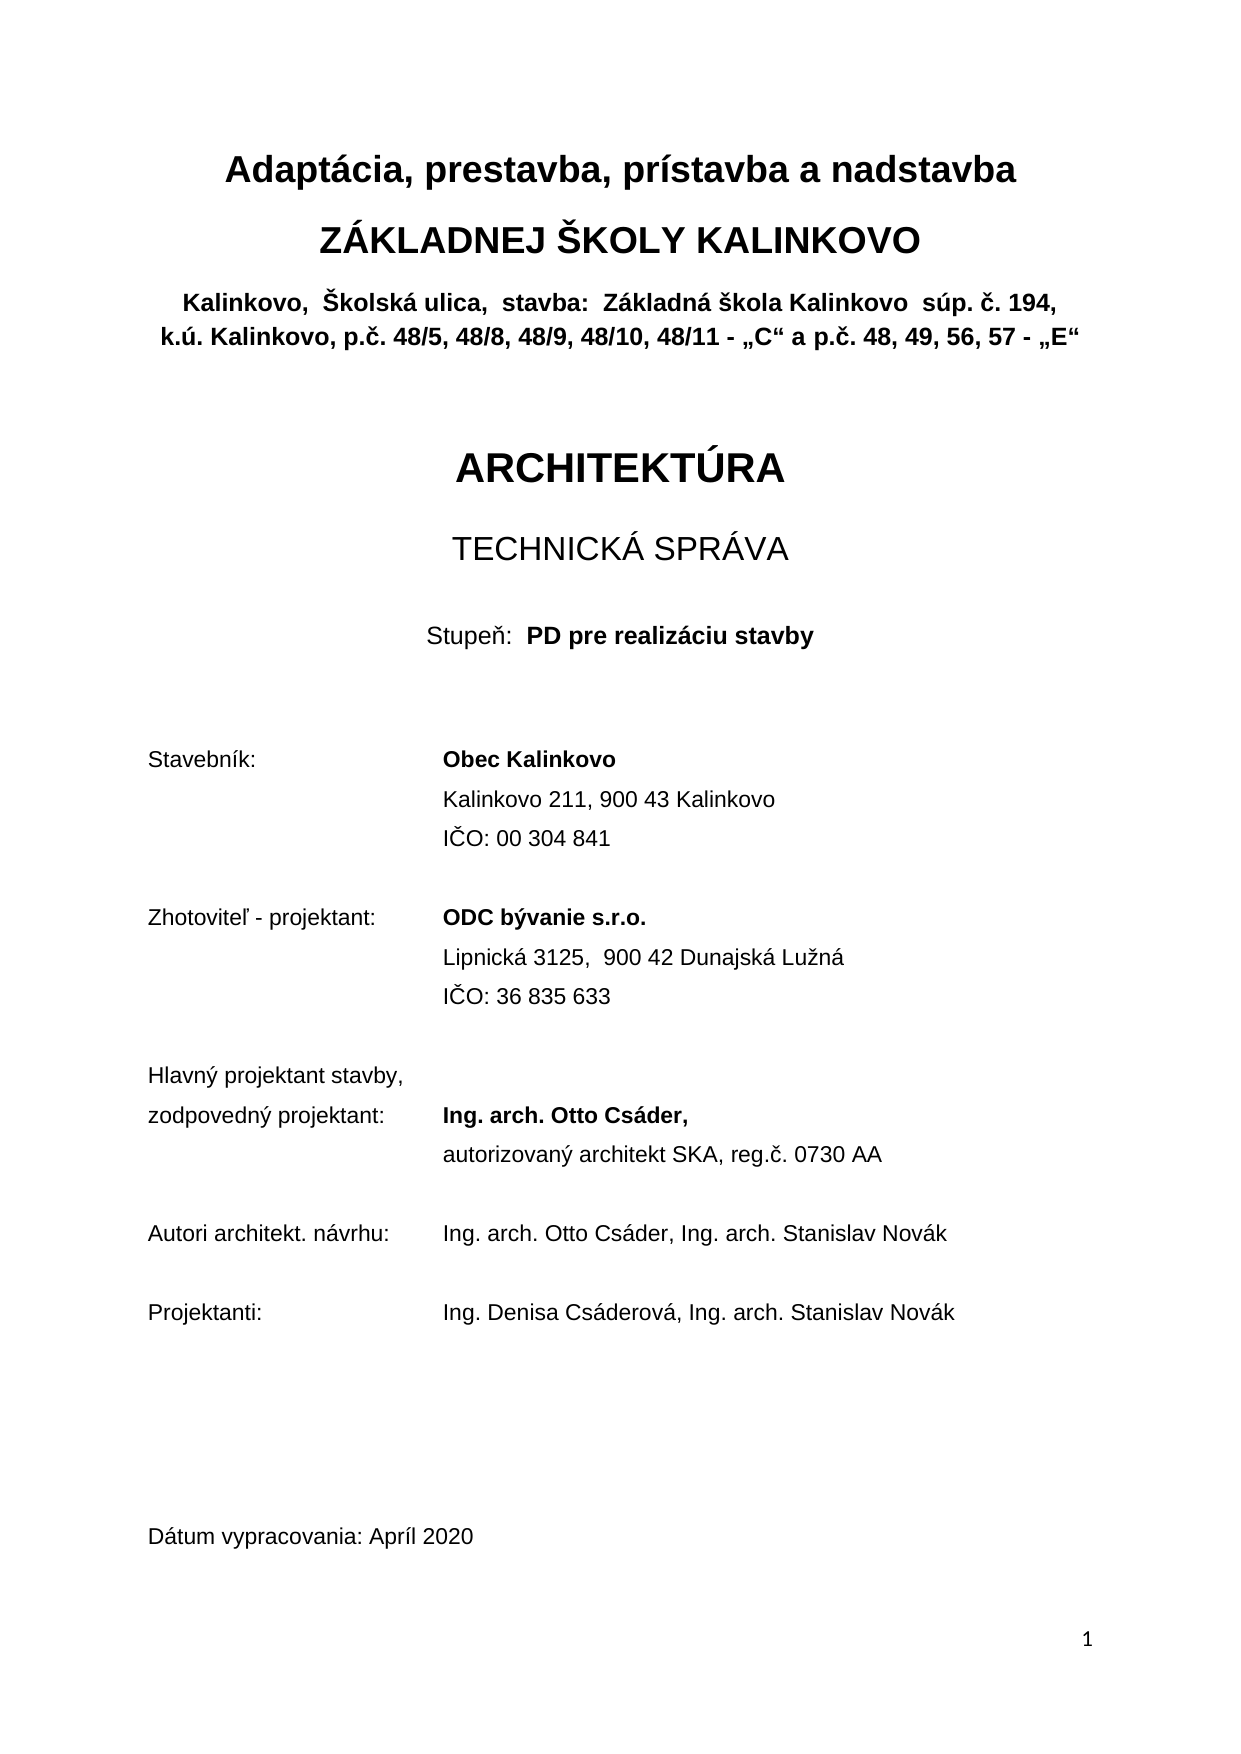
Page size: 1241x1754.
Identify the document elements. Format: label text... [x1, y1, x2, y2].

text Lipnická 3125, 900 42 Dunajská Lužná [148, 944, 1093, 970]
text Autori architekt. návrhu: Ing. arch. Otto Csáder, Ing. arch. Stanislav Novák [148, 1220, 1093, 1247]
text zodpovedný projektant: Ing. arch. Otto Csáder, [148, 1102, 1093, 1128]
subtitle TECHNICKÁ SPRÁVA [148, 529, 1093, 568]
text IČO: 36 835 633 [148, 983, 1093, 1010]
text Kalinkovo 211, 900 43 Kalinkovo [369, 786, 1093, 812]
text Základnej školy Kalinkovo [148, 218, 1093, 261]
text IČO: 00 304 841 [369, 825, 1093, 852]
text autorizovaný architekt SKA, reg.č. 0730 AA [369, 1141, 1093, 1168]
text Zhotoviteľ - projektant: ODC bývanie s.r.o. [148, 904, 1093, 931]
text Kalinkovo, Školská ulica, stavba: Základná škola Kalinkovo súp. č. 194, k.ú. Kalinkovo, p.č. 48/5, 48/8, 48/9, 48/10, 48/11 - „C“ a p.č. 48, 49, 56, 57 - „E“ [148, 288, 1093, 350]
text Projektanti: Ing. Denisa Csáderová, Ing. arch. Stanislav Novák [148, 1299, 1093, 1326]
subtitle ARCHITEKTÚRA [148, 443, 1093, 491]
text Dátum vypracovania: Apríl 2020 [148, 1523, 1093, 1549]
text Hlavný projektant stavby, [148, 1062, 1093, 1089]
text Stavebník: Obec Kalinkovo [148, 746, 1093, 773]
text Adaptácia, prestavba, prístavba a nadstavba [148, 148, 1093, 191]
text Stupeň: PD pre realizáciu stavby [148, 621, 1093, 649]
